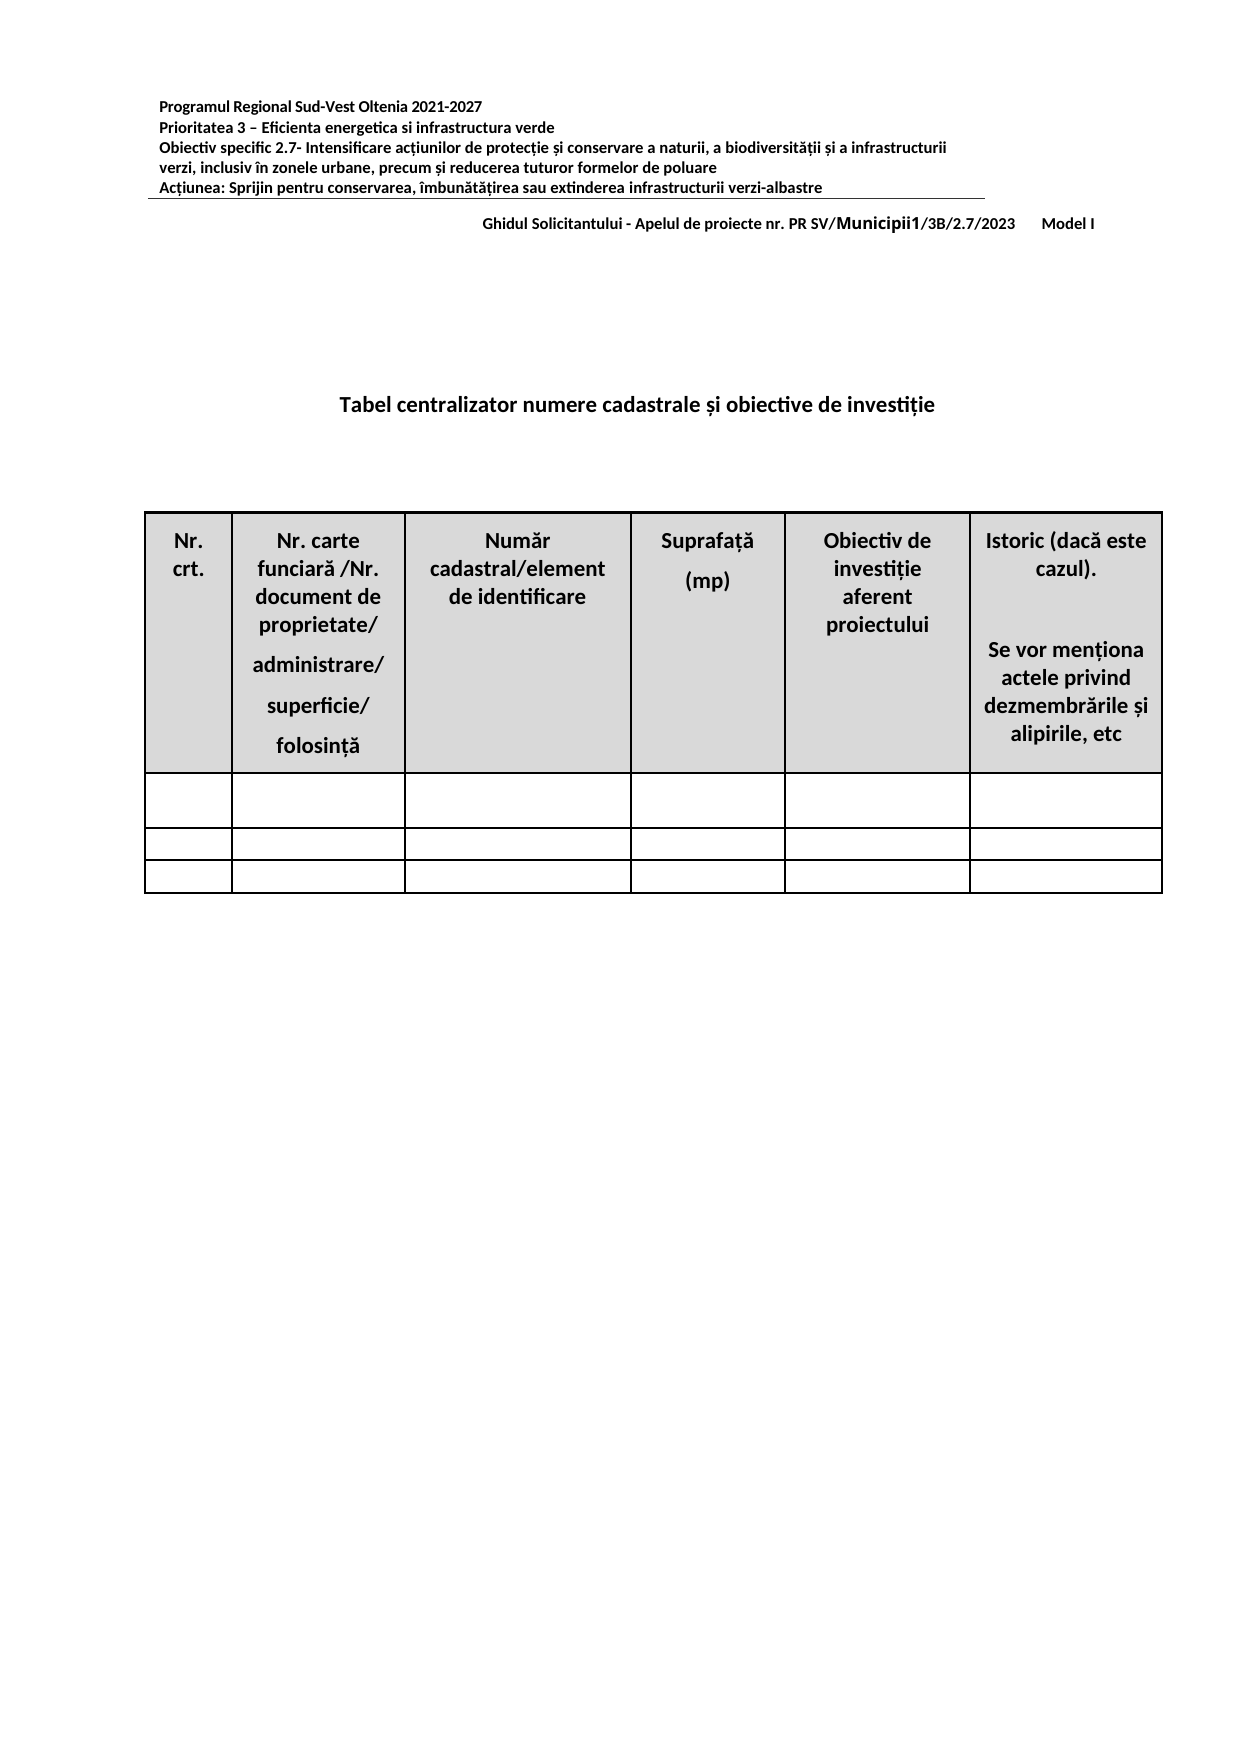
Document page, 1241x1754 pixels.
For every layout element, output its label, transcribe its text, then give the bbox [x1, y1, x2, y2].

table_cell [632, 829, 784, 859]
table_cell [786, 774, 969, 827]
table_cell [233, 774, 404, 827]
table_header Număr cadastral/element de identificare [406, 514, 630, 772]
table_cell [233, 829, 404, 859]
table_cell [233, 861, 404, 892]
table_cell [146, 861, 231, 892]
table_header Istoric (dacă este cazul). Se vor menţiona actele privind dezmembrările şi alipirile, etc [971, 514, 1161, 772]
table_header Suprafaţă (mp) [632, 514, 784, 772]
table_cell [971, 829, 1161, 859]
table_cell [786, 829, 969, 859]
table_cell [632, 774, 784, 827]
table_cell [146, 829, 231, 859]
table_cell [146, 774, 231, 827]
list Tabel centralizator numere cadastrale şi obiective de investiţie [148, 390, 1122, 418]
table_header Nr. crt. [146, 514, 231, 772]
table_header Nr. carte funciară /Nr. document de proprietate/ administrare/ superficie/ folosinţă [233, 514, 404, 772]
table_header Obiectiv de investiţie aferent proiectului [786, 514, 969, 772]
table_cell [786, 861, 969, 892]
table_cell [632, 861, 784, 892]
table_cell [971, 774, 1161, 827]
table_cell [406, 861, 630, 892]
table_cell [406, 774, 630, 827]
table_cell [406, 829, 630, 859]
table_cell [971, 861, 1161, 892]
